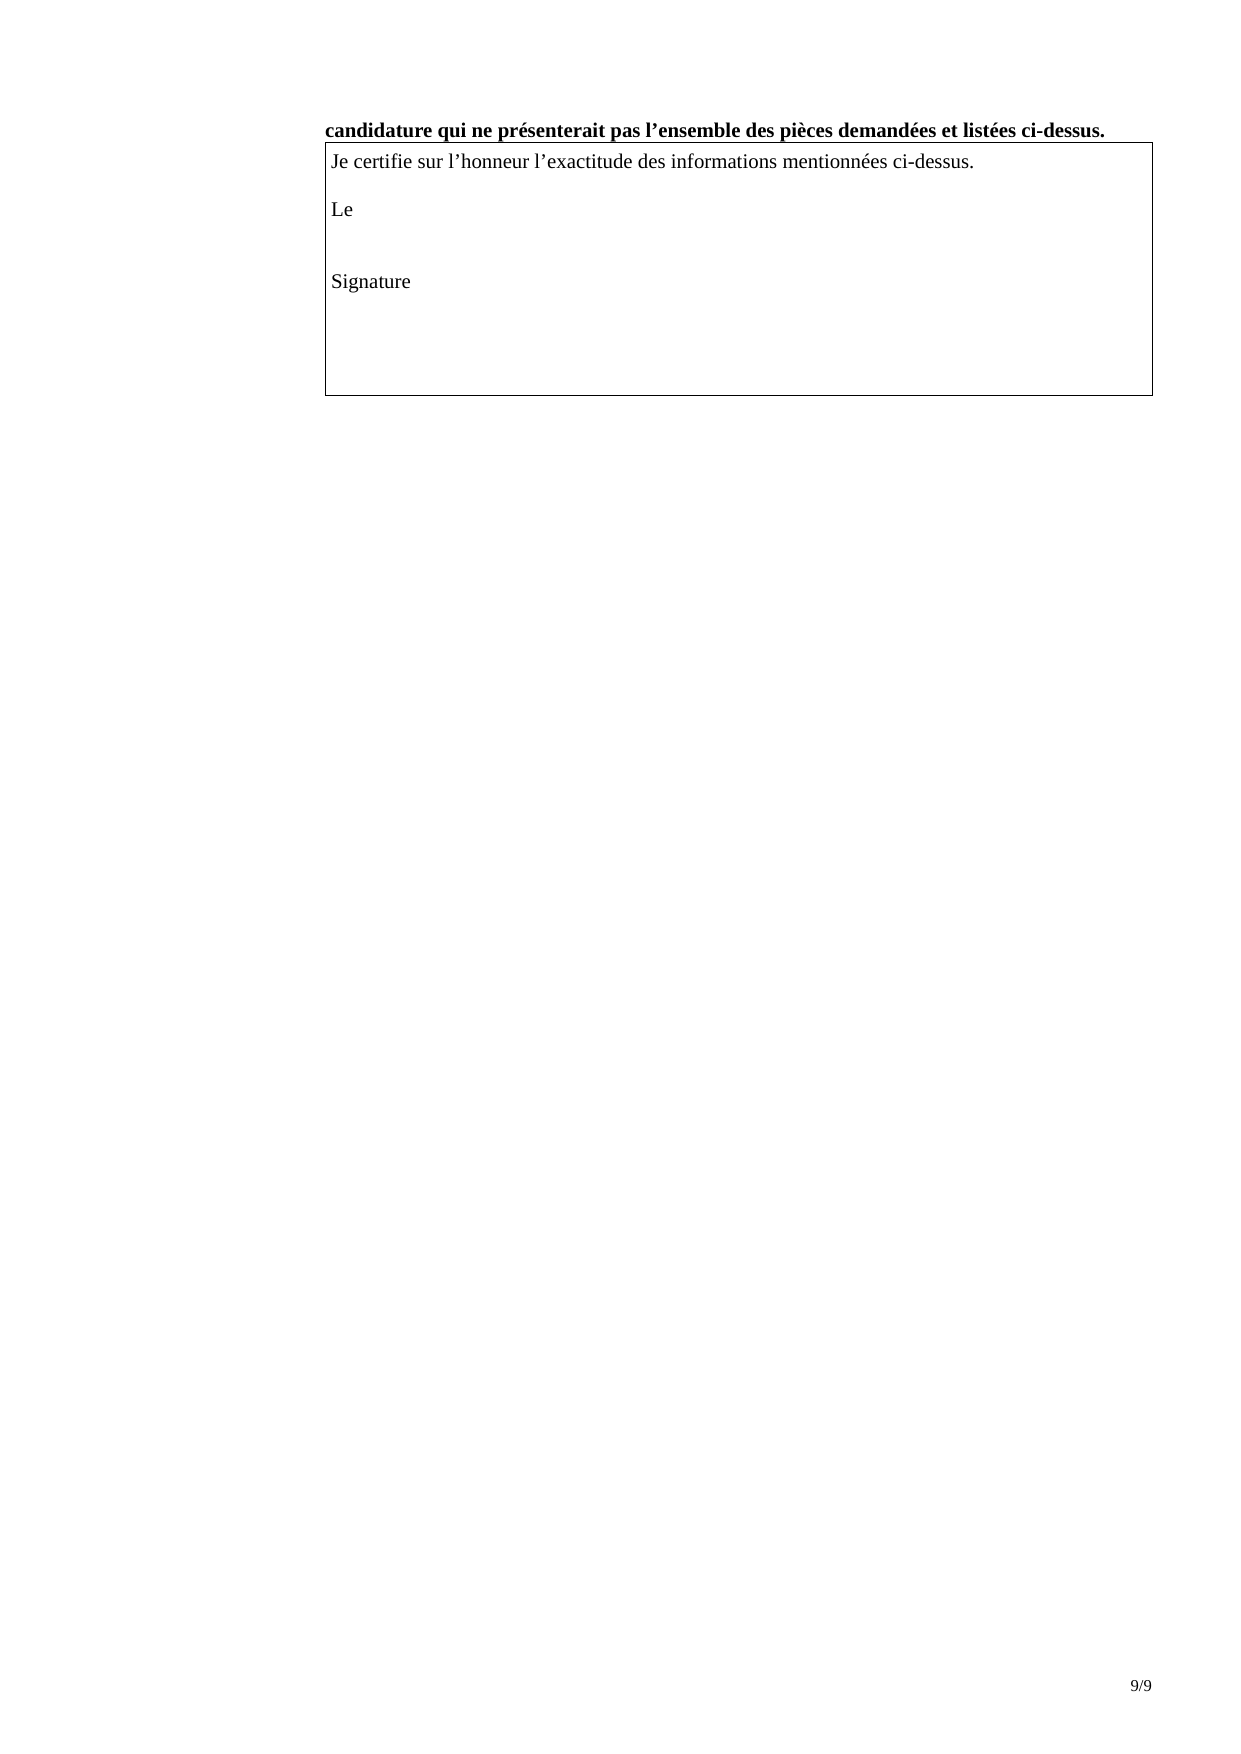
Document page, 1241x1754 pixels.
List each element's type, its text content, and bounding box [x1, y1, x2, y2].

table_header Je certifie sur l’honneur l’exactitude des informations mentionnées ci-dessus. Le Signature [326, 143, 1152, 395]
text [325, 118, 1152, 142]
